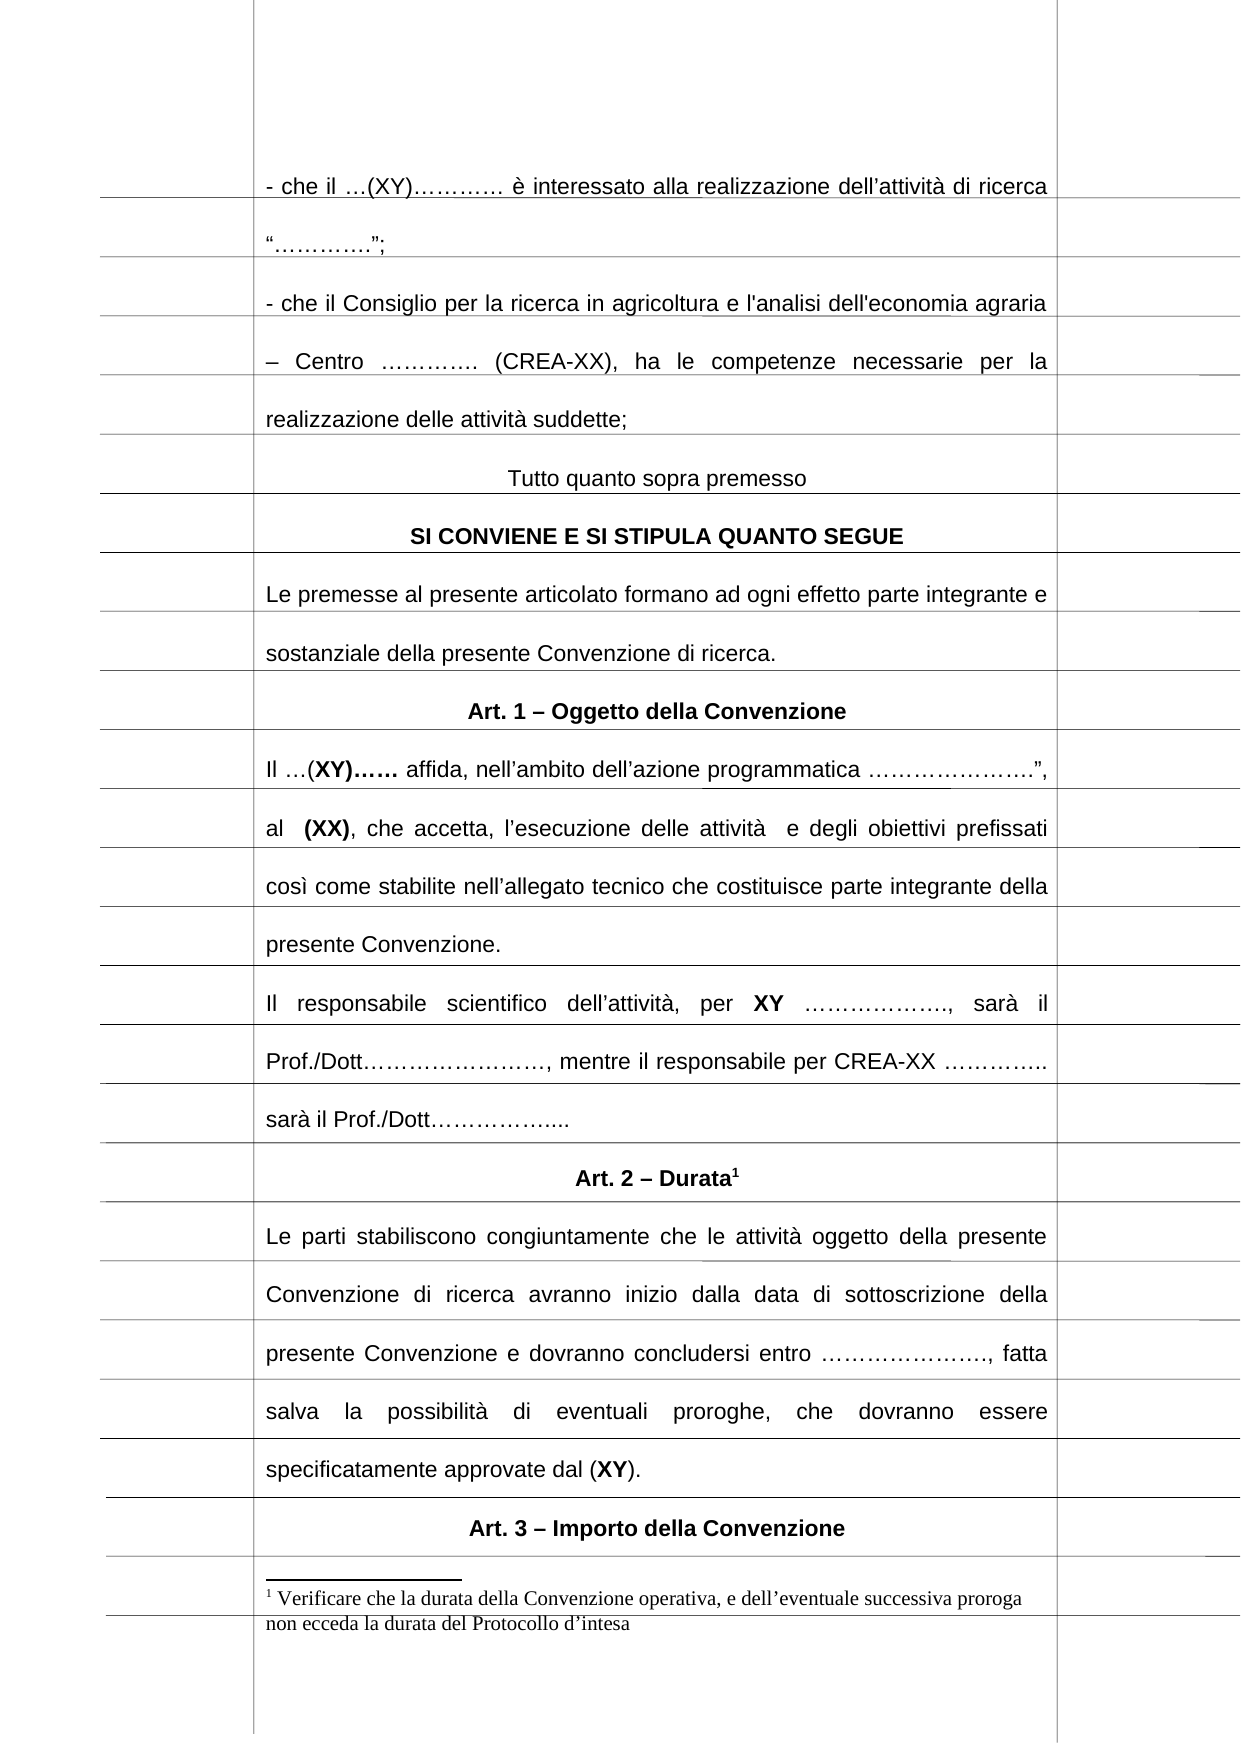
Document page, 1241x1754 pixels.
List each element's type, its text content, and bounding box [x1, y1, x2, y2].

text Il …(XY)…… affida, nell’ambito dell’azione programmatica ………………….”, al (XX), che accetta, l’esecuzione delle attività e degli obiettivi prefissati così come stabilite nell’allegato tecnico che costituisce parte integrante della presente Convenzione. [266, 731, 1048, 964]
text SI CONVIENE E SI STIPULA QUANTO SEGUE [266, 498, 1048, 556]
text Le parti stabiliscono congiuntamente che le attività oggetto della presente Convenzione di ricerca avranno inizio dalla data di sottoscrizione della presente Convenzione e dovranno concludersi entro …………………., fatta salva la possibilità di eventuali proroghe, che dovranno essere specificatamente approvate dal (XY). [266, 1198, 1048, 1489]
text Tutto quanto sopra premesso [266, 439, 1048, 498]
text Art. 1 – Oggetto della Convenzione [266, 673, 1048, 731]
text - che il …(XY)………… è interessato alla realizzazione dell’attività di ricerca “………….”; [266, 148, 1048, 264]
text Il responsabile scientifico dell’attività, per XY ………………., sarà il Prof./Dott……………………, mentre il responsabile per CREA-XX ………….. sarà il Prof./Dott…………….... [266, 964, 1048, 1139]
text Le premesse al presente articolato formano ad ogni effetto parte integrante e sostanziale della presente Convenzione di ricerca. [266, 556, 1048, 673]
text Art. 3 – Importo della Convenzione [266, 1489, 1048, 1548]
text - che il Consiglio per la ricerca in agricoltura e l'analisi dell'economia agraria – Centro …………. (CREA-XX), ha le competenze necessarie per la realizzazione delle attività suddette; [266, 264, 1048, 439]
text Art. 2 – Durata [266, 1139, 1048, 1198]
